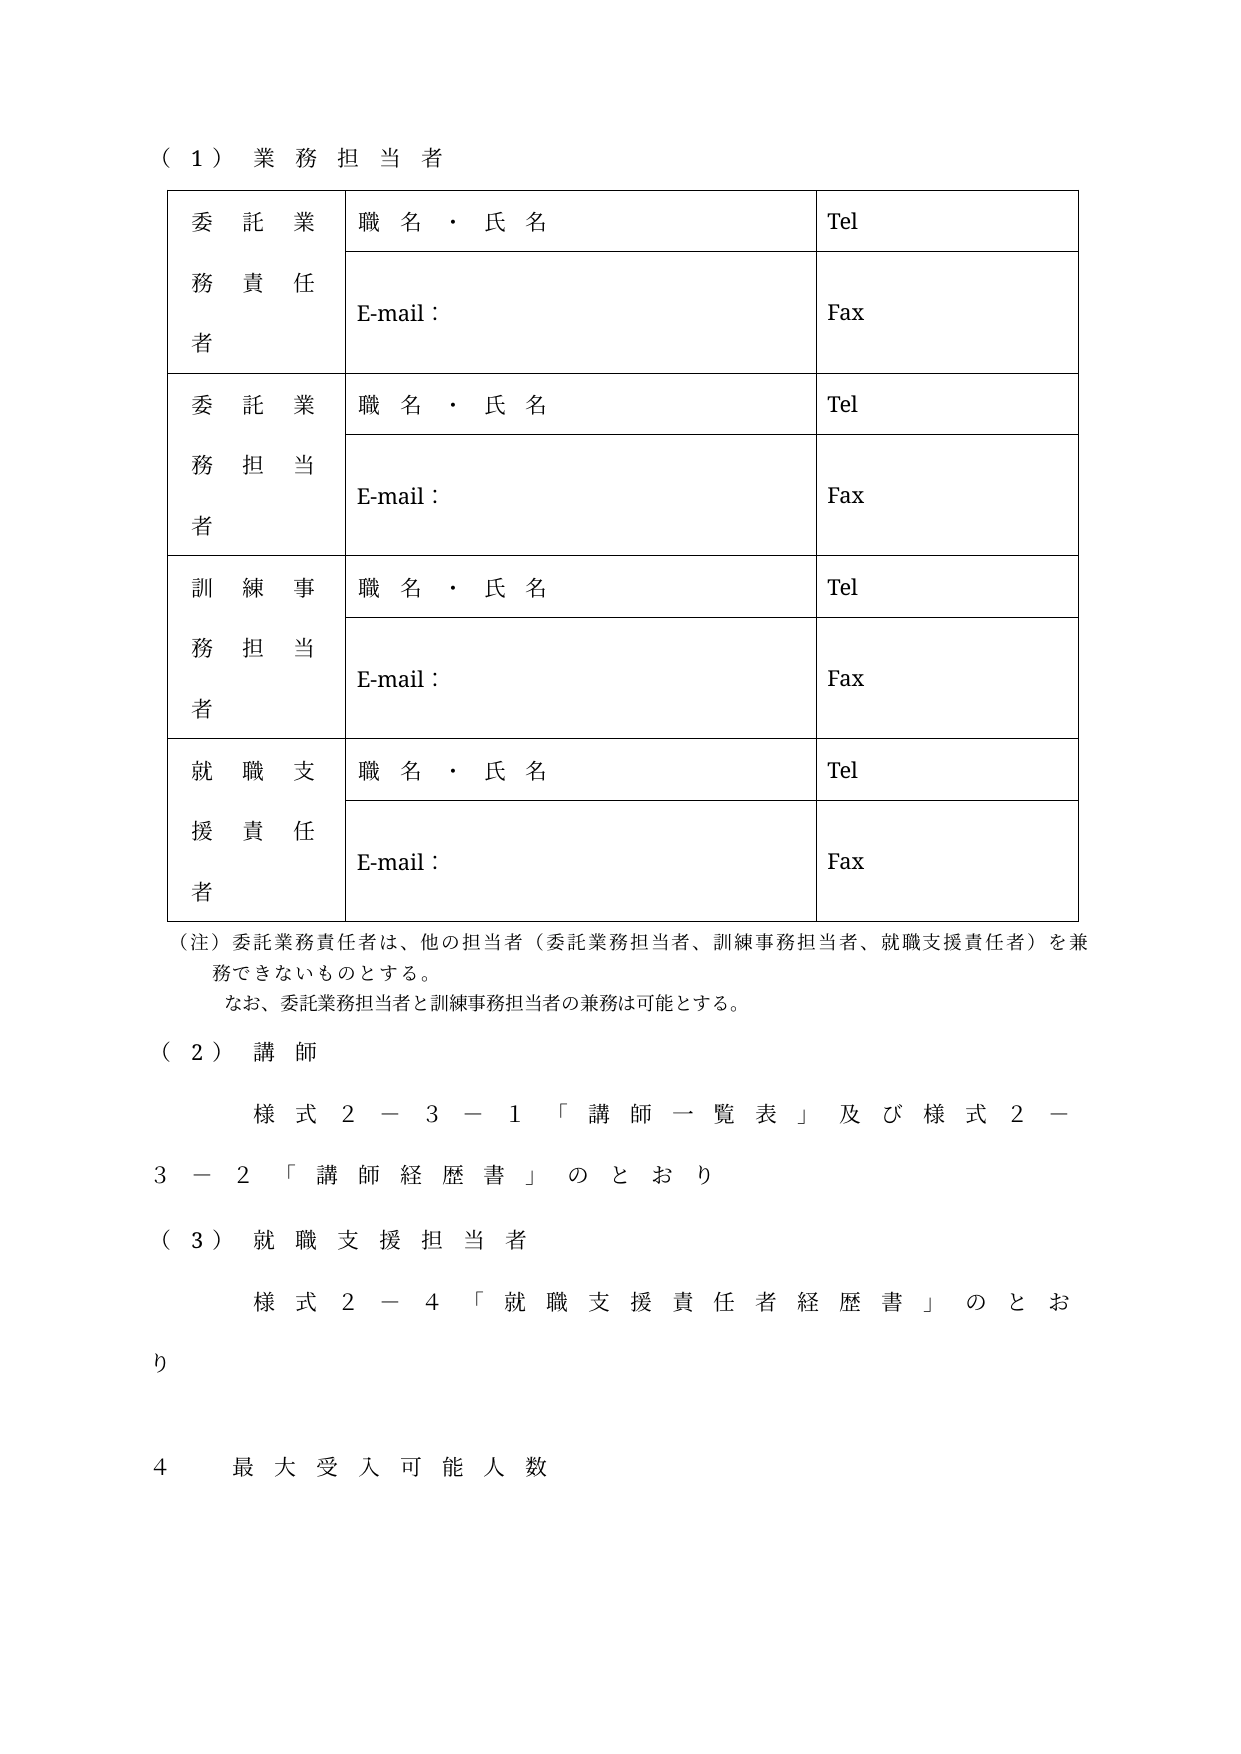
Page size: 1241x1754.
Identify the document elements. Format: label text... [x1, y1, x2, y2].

table_cell Fax [817, 801, 1078, 921]
table_cell 職名・氏名 [346, 374, 816, 434]
table_cell Tel [817, 739, 1078, 800]
table_cell Fax [817, 252, 1078, 372]
text （1）業務担当者 [149, 127, 1091, 187]
text ４ 最大受入可能人数 [149, 1435, 1091, 1496]
table_cell E-mail： [346, 801, 816, 921]
text （2）講師 [149, 1020, 1091, 1081]
text なお、委託業務担当者と訓練事務担当者の兼務は可能とする。 [149, 989, 1091, 1016]
table_cell 職名・氏名 [346, 556, 816, 617]
table_cell Fax [817, 435, 1078, 555]
table_cell 職名・氏名 [346, 739, 816, 800]
table_header 委託業務責任者 [168, 191, 345, 372]
table_cell 訓練事務担当者 [168, 556, 345, 738]
table_header 職名・氏名 [346, 191, 816, 251]
table_cell 就職支援責任者 [168, 739, 345, 921]
table_cell 委託業務担当者 [168, 374, 345, 555]
table_cell E-mail： [346, 435, 816, 555]
table_header Tel [817, 191, 1078, 251]
table_cell Tel [817, 374, 1078, 434]
table_cell E-mail： [346, 618, 816, 738]
text 様式２－４「就職支援責任者経歴書」のとおり [149, 1271, 1091, 1392]
table_cell E-mail： [346, 252, 816, 372]
text （3）就職支援担当者 [149, 1208, 1091, 1269]
text 様式２－３－１「講師一覧表」及び様式２－３－２「講師経歴書」のとおり [149, 1083, 1091, 1204]
table_cell Tel [817, 556, 1078, 617]
text （注）委託業務責任者は、他の担当者（委託業務担当者、訓練事務担当者、就職支援責任者）を兼務できないものとする。 [149, 926, 1091, 987]
table_cell Fax [817, 618, 1078, 738]
